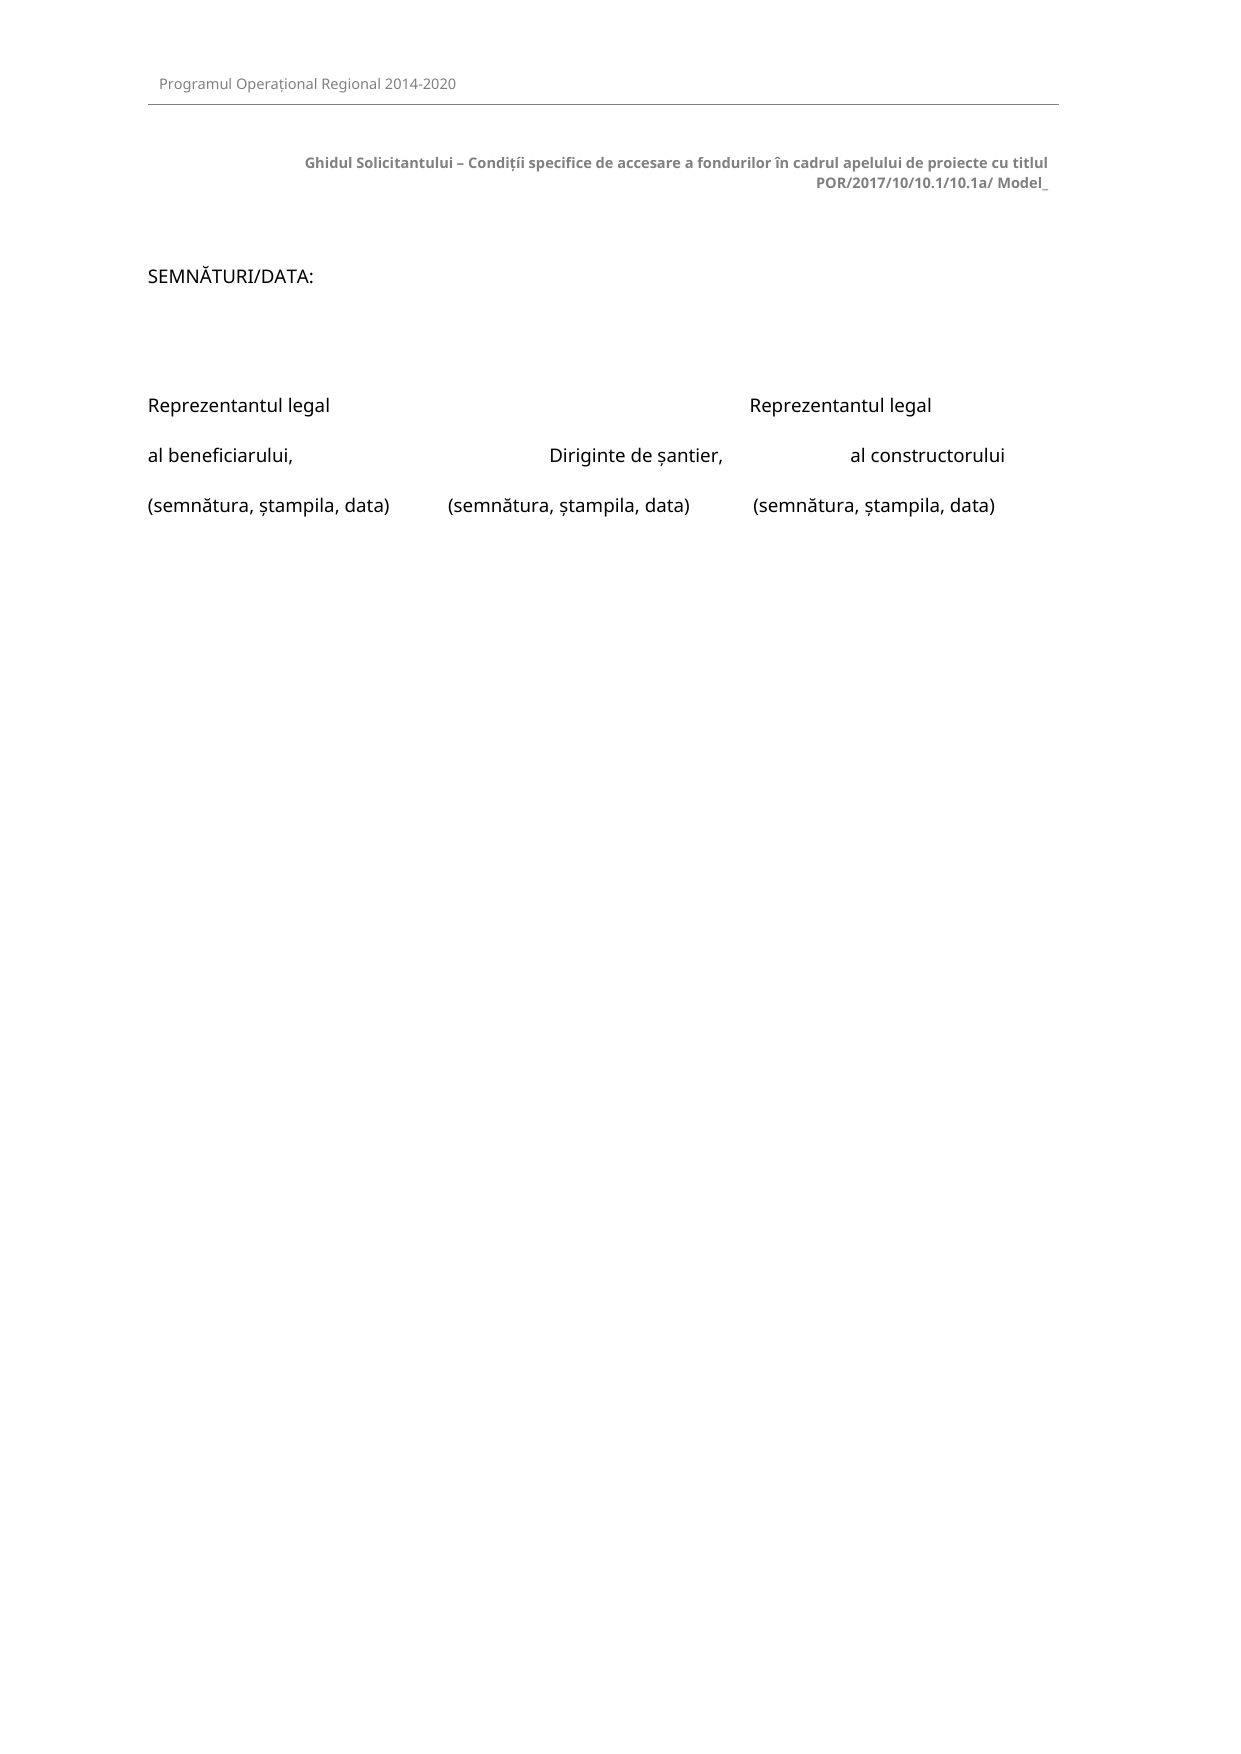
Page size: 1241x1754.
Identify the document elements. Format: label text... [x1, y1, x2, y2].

text (semnătura, ștampila, data) (semnătura, ștampila, data) (semnătura, ștampila, data) [148, 493, 1093, 518]
text Reprezentantul legal Reprezentantul legal [148, 392, 1093, 418]
text SEMNĂTURI/DATA: [148, 263, 1093, 288]
text al beneficiarului, Diriginte de şantier, al constructorului [148, 442, 1093, 468]
